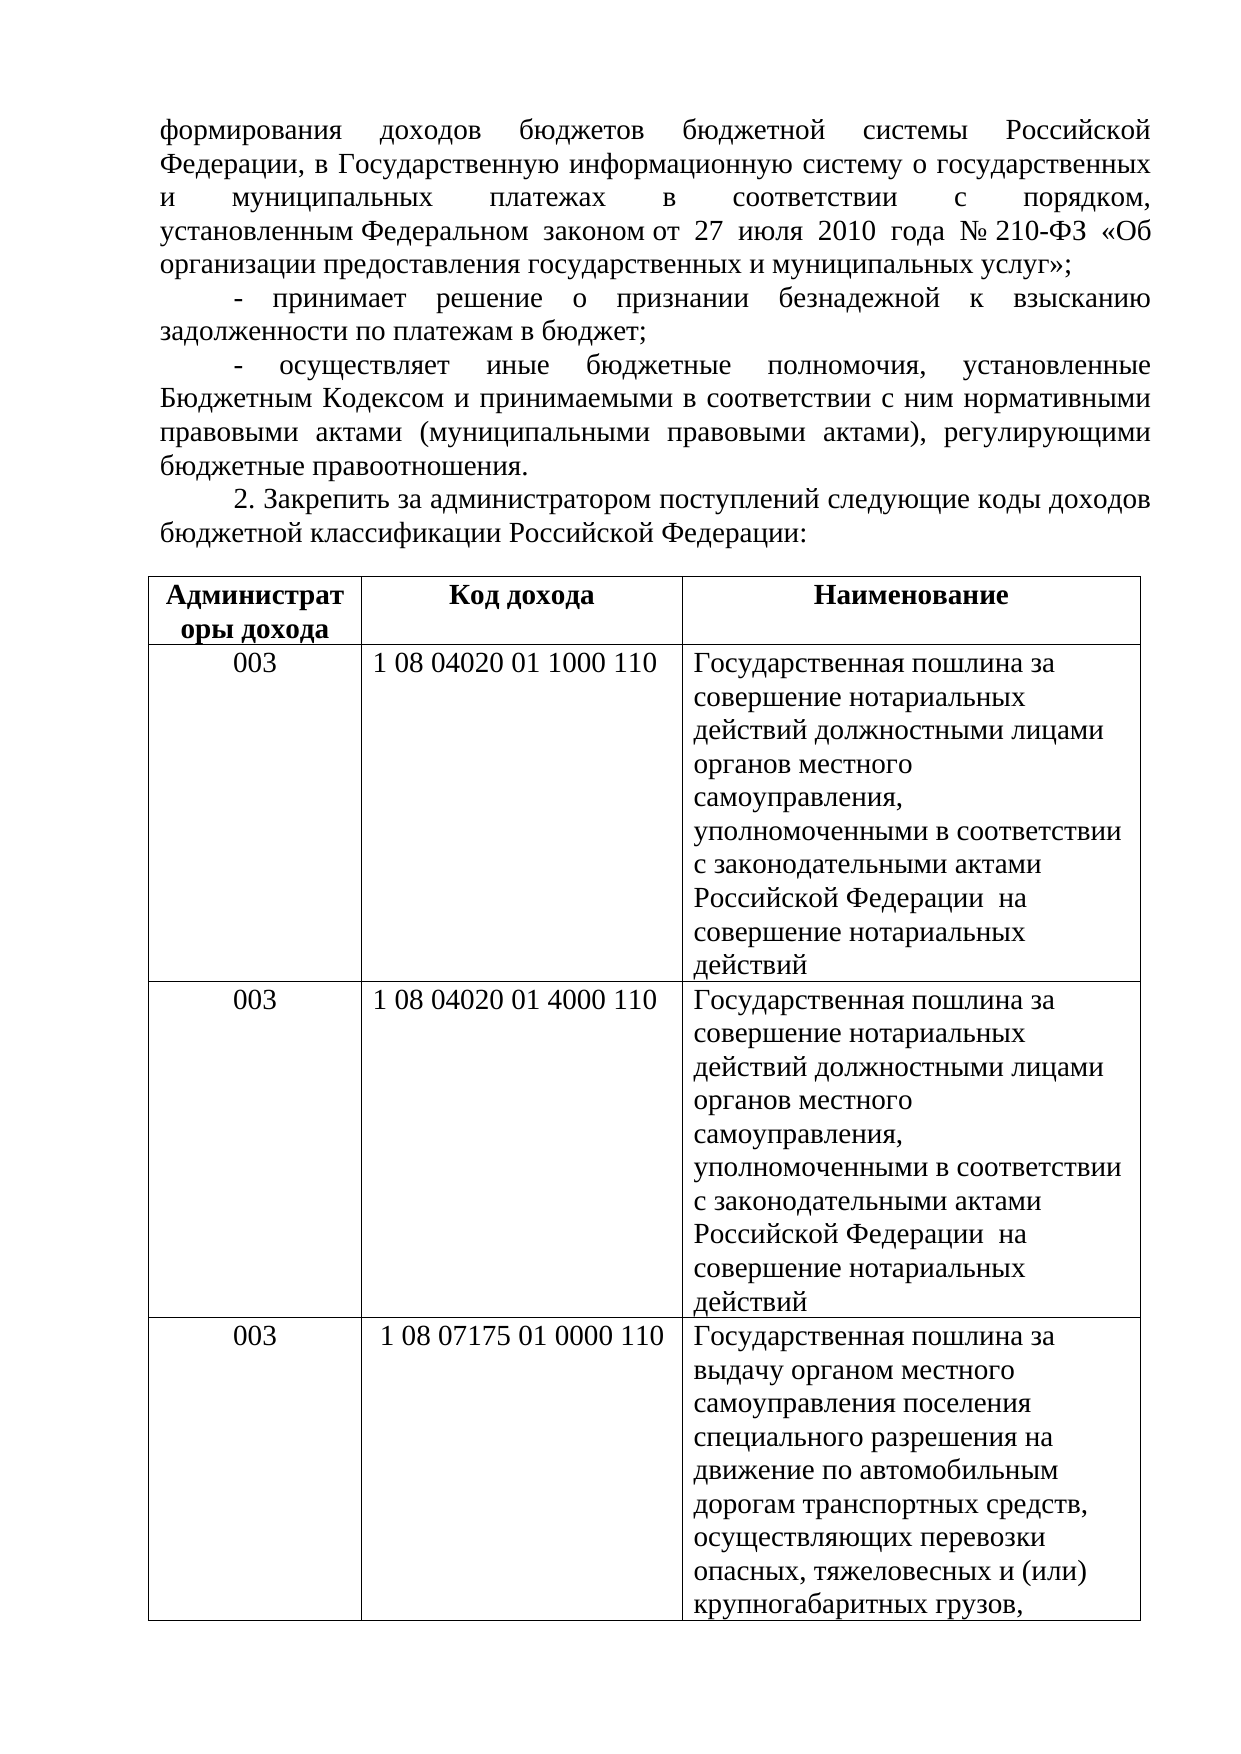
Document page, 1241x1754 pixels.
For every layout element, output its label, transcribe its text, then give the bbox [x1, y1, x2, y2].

table_cell Государственная пошлина за совершение нотариальных действий должностными лицами органов местного самоуправления, уполномоченными в соответствии с законодательными актами Российской Федерации на совершение нотариальных действий [683, 645, 1140, 981]
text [159, 112, 1152, 280]
table_header Администраторы дохода [149, 577, 361, 644]
table_cell 003 [149, 982, 361, 1317]
text - осуществляет иные бюджетные полномочия, установленные Бюджетным Кодексом и принимаемыми в соответствии с ним нормативными правовыми актами (муниципальными правовыми актами), регулирующими бюджетные правоотношения. [159, 347, 1152, 481]
table_header Наименование [683, 577, 1140, 644]
table_header Код дохода [362, 577, 682, 644]
table_cell 1 08 04020 01 4000 110 [362, 982, 682, 1317]
table_cell 003 [149, 1318, 361, 1620]
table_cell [683, 1318, 1140, 1620]
text - принимает решение о признании безнадежной к взысканию задолженности по платежам в бюджет; [159, 280, 1152, 347]
table_cell Государственная пошлина за совершение нотариальных действий должностными лицами органов местного самоуправления, уполномоченными в соответствии с законодательными актами Российской Федерации на совершение нотариальных действий [683, 982, 1140, 1317]
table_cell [362, 1318, 682, 1620]
table_cell 003 [149, 645, 361, 981]
text 2. Закрепить за администратором поступлений следующие коды доходов бюджетной классификации Российской Федерации: [159, 481, 1152, 548]
table_cell 1 08 04020 01 1000 110 [362, 645, 682, 981]
